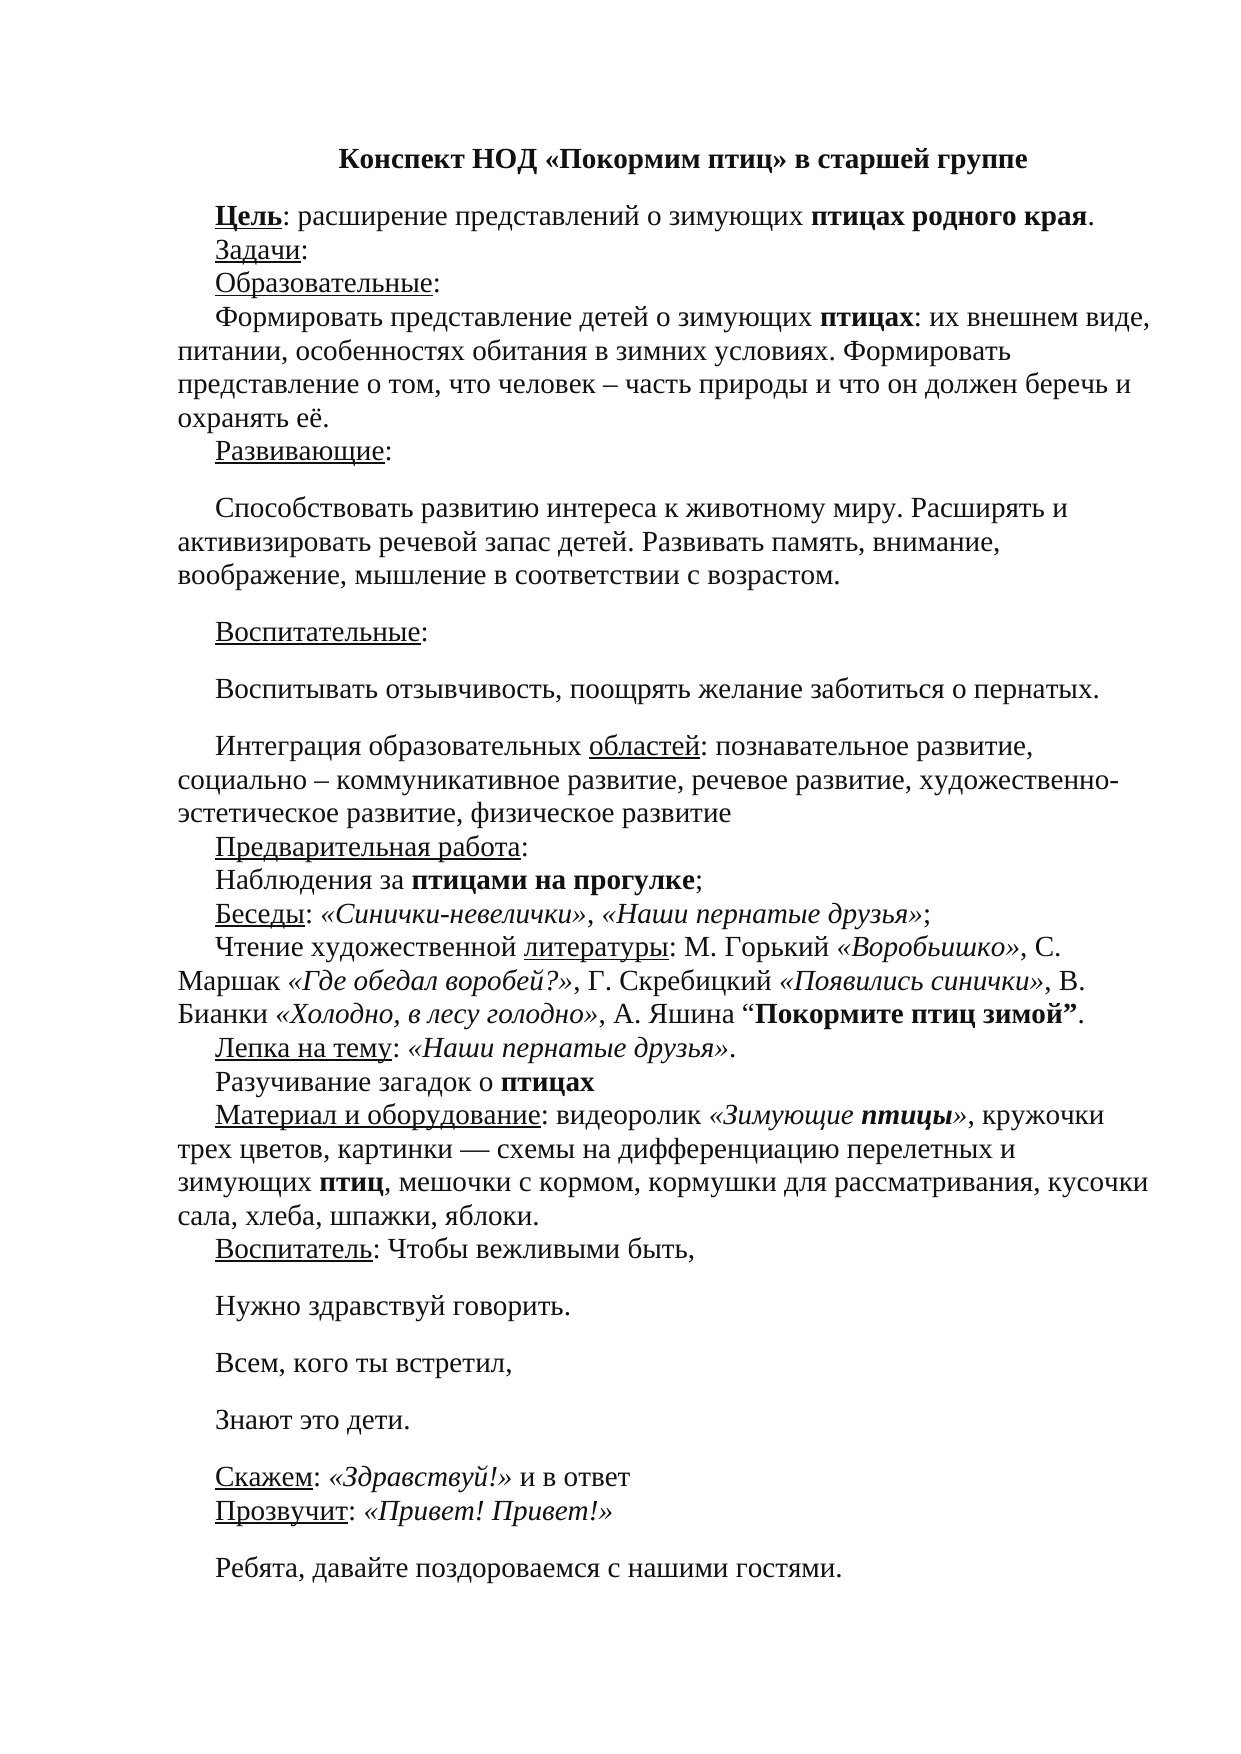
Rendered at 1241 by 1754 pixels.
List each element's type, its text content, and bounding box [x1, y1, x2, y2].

text Нужно здравствуй говорить. [177, 1288, 1152, 1322]
text Разучивание загадок о птицах [177, 1064, 1152, 1097]
text Чтение художественной литературы: М. Горький «Воробьишко», С. Маршак «Где обедал воробей?», Г. Скребицкий «Появились синички», В. Бианки «Холодно, в лесу голодно», А. Яшина “Покормите птиц зимой”. [177, 929, 1152, 1030]
text Воспитатель: Чтобы вежливыми быть, [177, 1231, 1152, 1265]
text Материал и оборудование: видеоролик «Зимующие птицы», кружочки трех цветов, картинки — схемы на дифференциацию перелетных и зимующих птиц, мешочки с кормом, кормушки для рассматривания, кусочки сала, хлеба, шпажки, яблоки. [177, 1097, 1152, 1231]
text Беседы: «Синички-невелички», «Наши пернатые друзья»; [177, 896, 1152, 929]
text Способствовать развитию интереса к животному миру. Расширять и активизировать речевой запас детей. Развивать память, внимание, воображение, мышление в соответствии с возрастом. [177, 490, 1152, 591]
text Образовательные: [177, 266, 1152, 299]
text Цель: расширение представлений о зимующих птицах родного края. [177, 198, 1152, 232]
text Всем, кого ты встретил, [177, 1345, 1152, 1379]
text Знают это дети. [177, 1402, 1152, 1436]
text Ребята, давайте поздороваемся с нашими гостями. [177, 1550, 1152, 1583]
text Воспитательные: [177, 614, 1152, 648]
text Формировать представление детей о зимующих птицах: их внешнем виде, питании, особенностях обитания в зимних условиях. Формировать представление о том, что человек – часть природы и что он должен беречь и охранять её. [177, 299, 1152, 433]
text Лепка на тему: «Наши пернатые друзья». [177, 1030, 1152, 1064]
text Наблюдения за птицами на прогулке; [177, 862, 1152, 896]
text Конспект НОД «Покормим птиц» в старшей группе [177, 142, 1152, 175]
text Интеграция образовательных областей: познавательное развитие, социально – коммуникативное развитие, речевое развитие, художественно-эстетическое развитие, физическое развитие [177, 728, 1152, 829]
text Воспитывать отзывчивость, поощрять желание заботиться о пернатых. [177, 671, 1152, 705]
text Задачи: [177, 232, 1152, 266]
text Скажем: «Здравствуй!» и в ответ [177, 1459, 1152, 1493]
text Прозвучит: «Привет! Привет!» [177, 1493, 1152, 1526]
text Развивающие: [177, 433, 1152, 467]
text Предварительная работа: [177, 829, 1152, 862]
